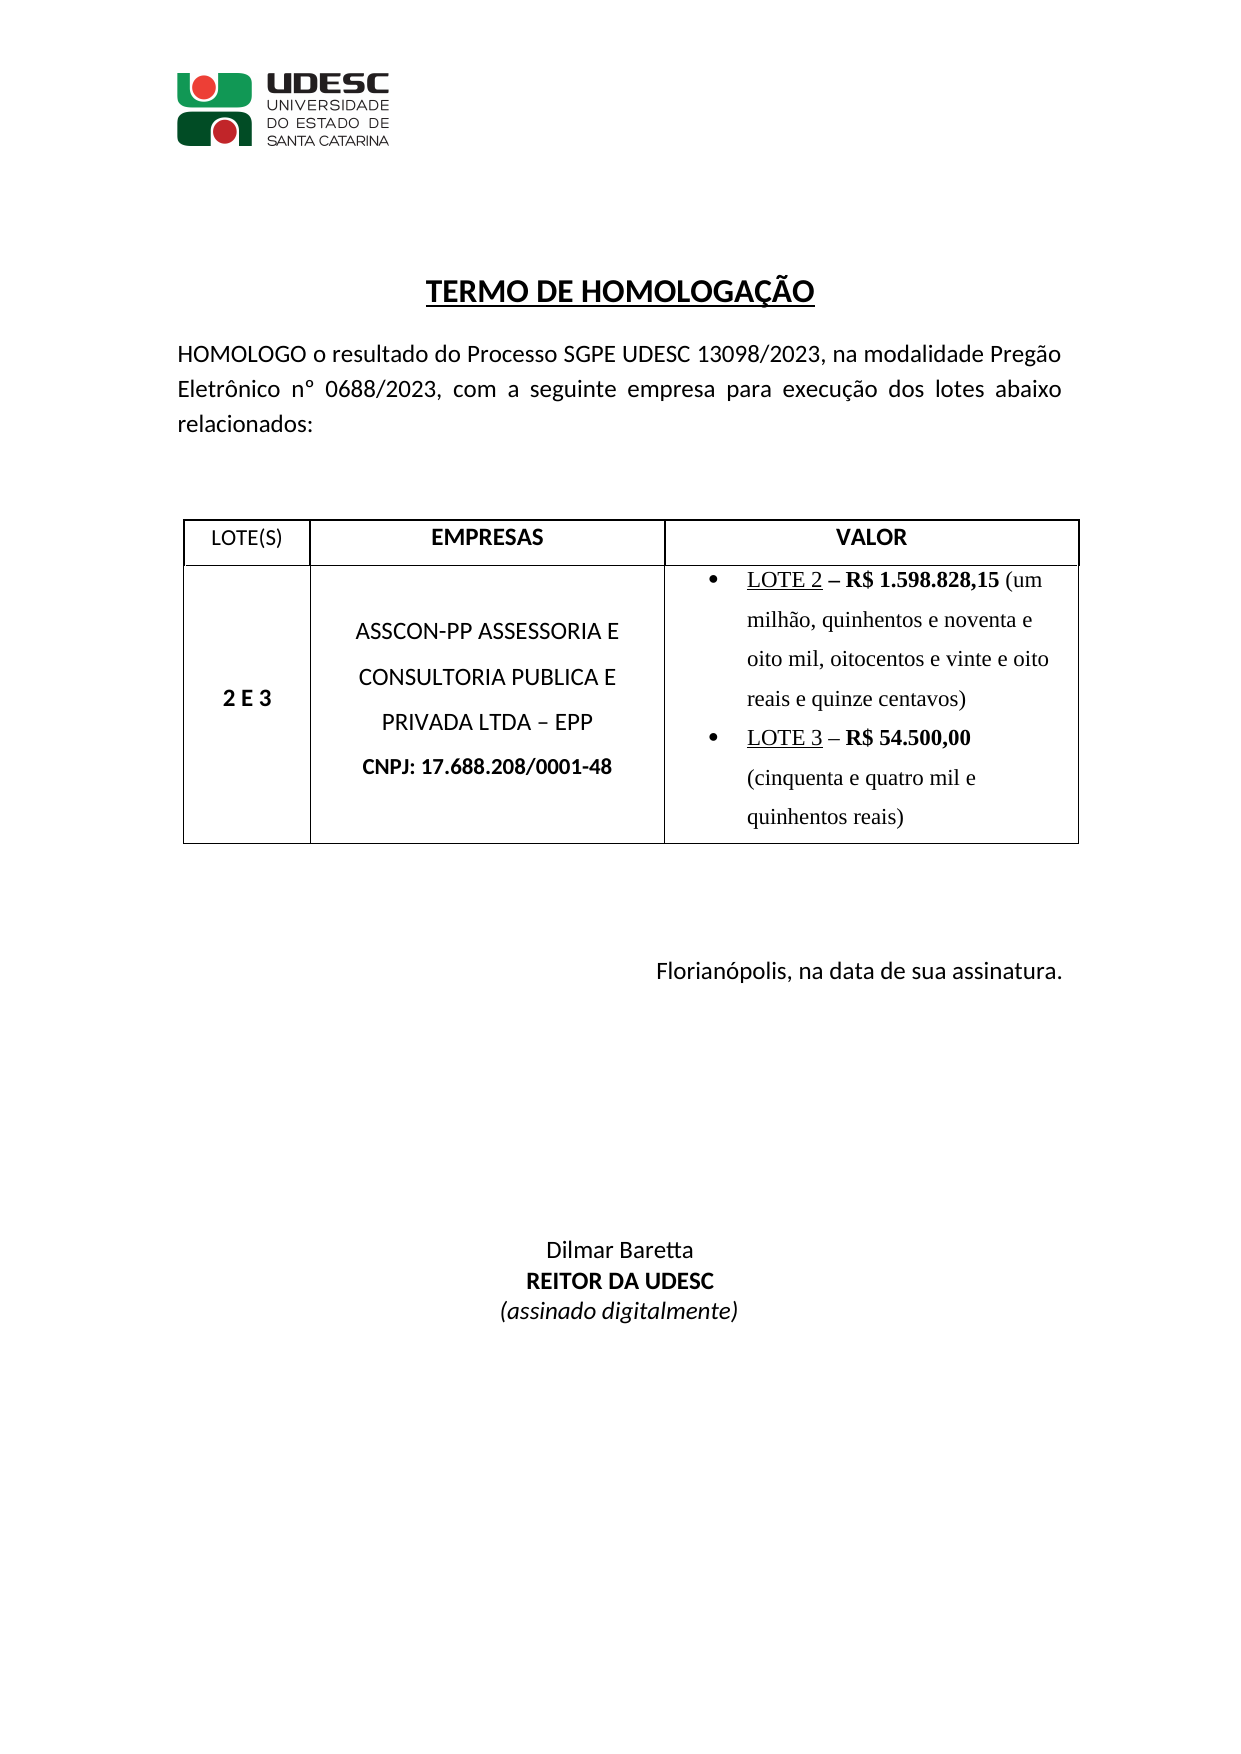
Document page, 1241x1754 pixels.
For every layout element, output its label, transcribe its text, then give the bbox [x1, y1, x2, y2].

text Dilmar Baretta [177, 1234, 1063, 1265]
text REITOR DA UDESC [177, 1265, 1063, 1295]
picture [177, 73, 389, 146]
table_cell LOTE 2 – R$ 1.598.828,15 (um milhão, quinhentos e noventa e oito mil, oitocentos e vinte e oito reais e quinze centavos) LOTE 3 – R$ 54.500,00 (cinquenta e quatro mil e quinhentos reais) [665, 565, 1078, 842]
text (assinado digitalmente) [177, 1295, 1063, 1326]
text TERMO DE HOMOLOGAÇÃO [177, 270, 1063, 311]
table_header VALOR [666, 521, 1078, 565]
table_cell 2 E 3 [184, 566, 310, 842]
text Florianópolis, na data de sua assinatura. [177, 955, 1063, 986]
table_header EMPRESAS [311, 521, 664, 565]
text HOMOLOGO o resultado do Processo SGPE UDESC 13098/2023, na modalidade Pregão Eletrônico nº 0688/2023, com a seguinte empresa para execução dos lotes abaixo relacionados: [177, 338, 1063, 438]
table_cell ASSCON-PP ASSESSORIA E CONSULTORIA PUBLICA E PRIVADA LTDA – EPP CNPJ: 17.688.208/0001-48 [311, 566, 664, 842]
